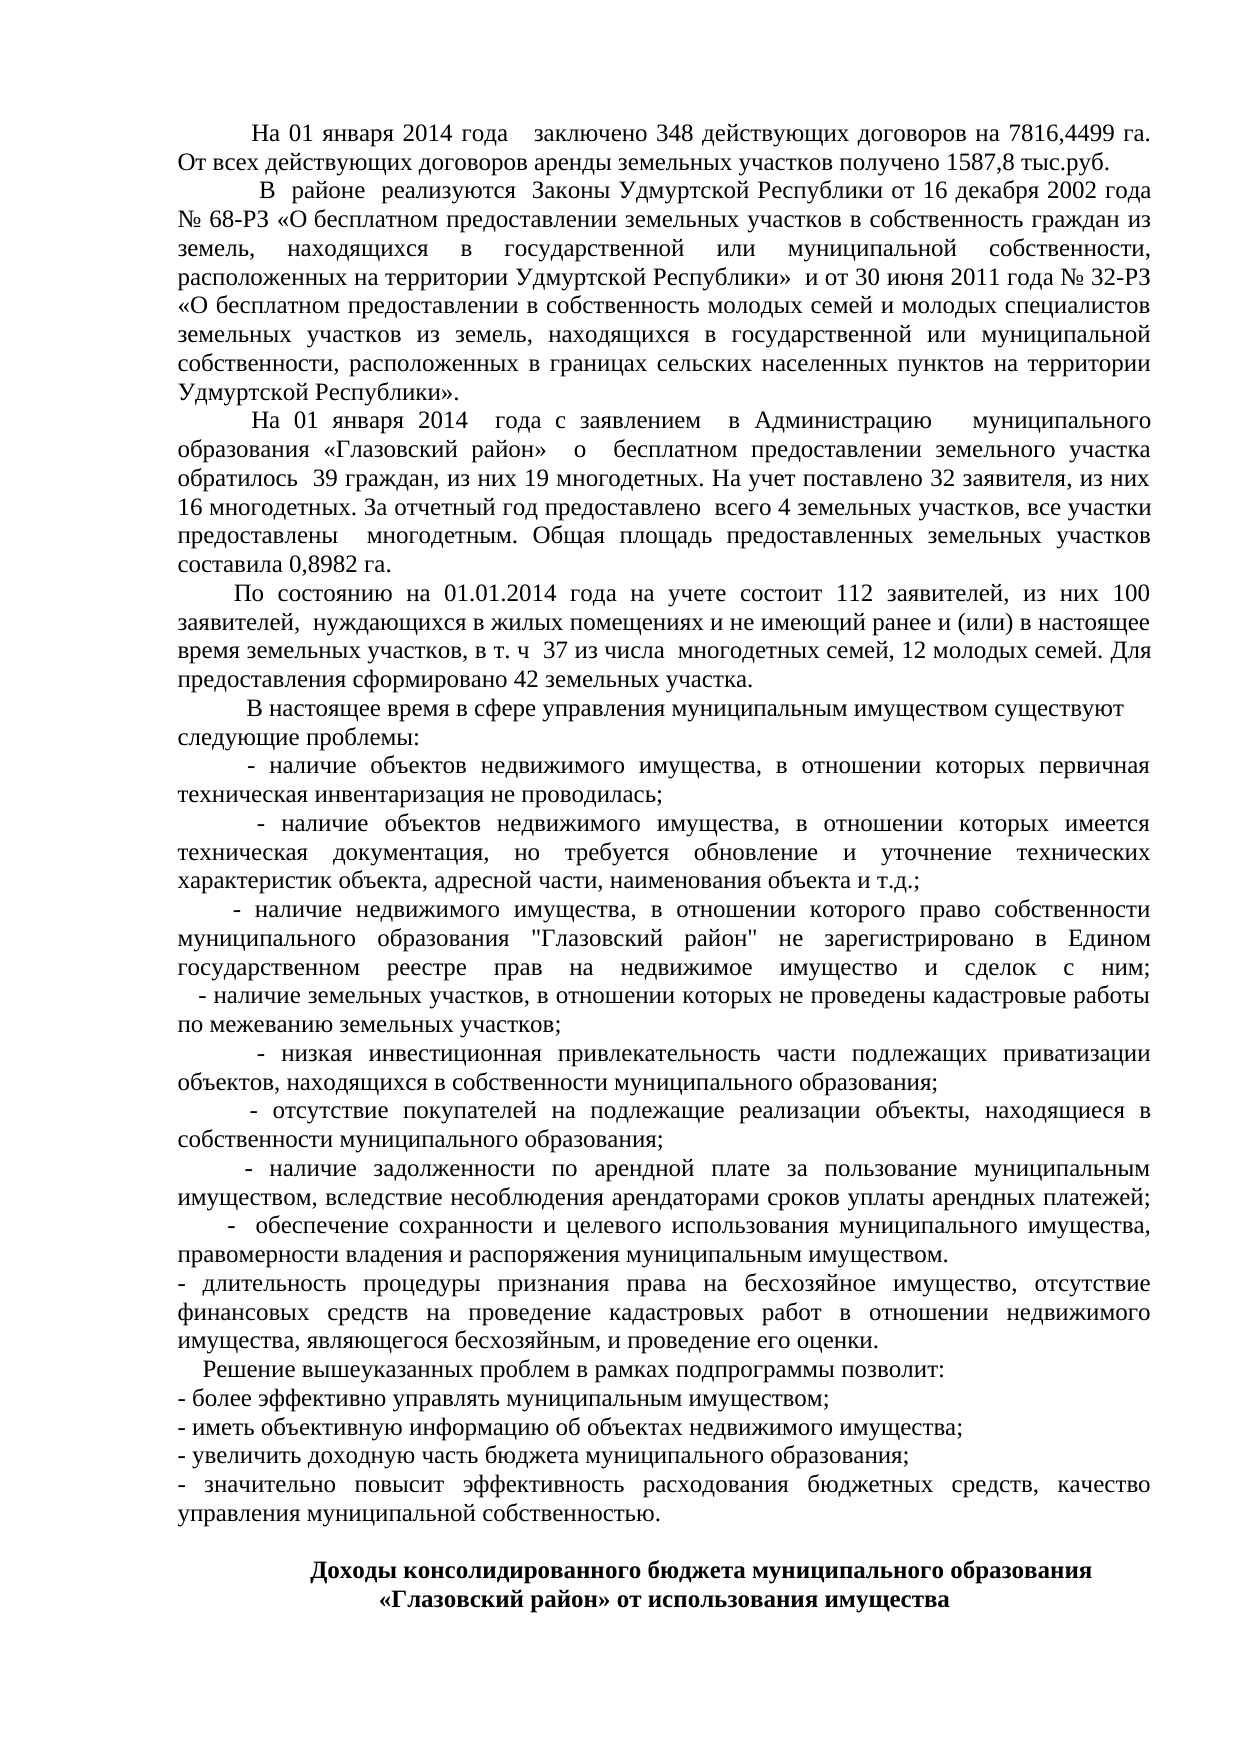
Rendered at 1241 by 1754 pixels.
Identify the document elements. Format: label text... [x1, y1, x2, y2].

text - наличие объектов недвижимого имущества, в отношении которых имеется техническая документация, но требуется обновление и уточнение технических характеристик объекта, адресной части, наименования объекта и т.д.; [177, 808, 1152, 894]
text На 01 января 2014 года с заявлением в Администрацию муниципального образования «Глазовский район» о бесплатном предоставлении земельного участка обратилось 39 граждан, из них 19 многодетных. На учет поставлено 32 заявителя, из них 16 многодетных. За отчетный год предоставлено всего 4 земельных участков, все участки предоставлены многодетным. Общая площадь предоставленных земельных участков составила . [177, 406, 1152, 578]
text - длительность процедуры признания права на бесхозяйное имущество, отсутствие финансовых средств на проведение кадастровых работ в отношении недвижимого имущества, являющегося бесхозяйным, и проведение его оценки. [177, 1268, 1152, 1354]
text По состоянию на 01.01.2014 года на учете состоит 112 заявителей, из них 100 заявителей, нуждающихся в жилых помещениях и не имеющий ранее и (или) в настоящее время земельных участков, в т. ч 37 из числа многодетных семей, 12 молодых семей. Для предоставления сформировано 42 земельных участка. [177, 578, 1152, 693]
text - более эффективно управлять муниципальным имуществом; [177, 1383, 1152, 1412]
text - наличие задолженности по арендной плате за пользование муниципальным имуществом, вследствие несоблюдения арендаторами сроков уплаты арендных платежей; - обеспечение сохранности и целевого использования муниципального имущества, правомерности владения и распоряжения муниципальным имуществом. [177, 1153, 1152, 1268]
text На 01 января 2014 года заключено 348 действующих договоров на . От всех действующих договоров аренды земельных участков получено 1587,8 тыс.руб. [177, 118, 1152, 176]
text - значительно повысит эффективность расходования бюджетных средств, качество управления муниципальной собственностью. [177, 1469, 1152, 1527]
text - иметь объективную информацию об объектах недвижимого имущества; [177, 1412, 1152, 1441]
text - низкая инвестиционная привлекательность части подлежащих приватизации объектов, находящихся в собственности муниципального образования; [177, 1038, 1152, 1096]
text Решение вышеуказанных проблем в рамках подпрограммы позволит: [177, 1354, 1152, 1383]
text - отсутствие покупателей на подлежащие реализации объекты, находящиеся в собственности муниципального образования; [177, 1096, 1152, 1153]
text - увеличить доходную часть бюджета муниципального образования; [177, 1441, 1152, 1469]
text В настоящее время в сфере управления муниципальным имуществом существуют следующие проблемы: [177, 693, 1152, 751]
text - наличие объектов недвижимого имущества, в отношении которых первичная техническая инвентаризация не проводилась; [177, 751, 1152, 808]
text В районе реализуются Законы Удмуртской Республики от 16 декабря 2002 года № 68-РЗ «О бесплатном предоставлении земельных участков в собственность граждан из земель, находящихся в государственной или муниципальной собственности, расположенных на территории Удмуртской Республики» и от 30 июня 2011 года № 32-РЗ «О бесплатном предоставлении в собственность молодых семей и молодых специалистов земельных участков из земель, находящихся в государственной или муниципальной собственности, расположенных в границах сельских населенных пунктов на территории Удмуртской Республики». [177, 176, 1152, 406]
text Доходы консолидированного бюджета муниципального образования «Глазовский район» от использования имущества [177, 1556, 1152, 1613]
text - наличие недвижимого имущества, в отношении которого право собственности муниципального образования "Глазовский район" не зарегистрировано в Едином государственном реестре прав на недвижимое имущество и сделок с ним; - наличие земельных участков, в отношении которых не проведены кадастровые работы по межеванию земельных участков; [177, 894, 1152, 1038]
